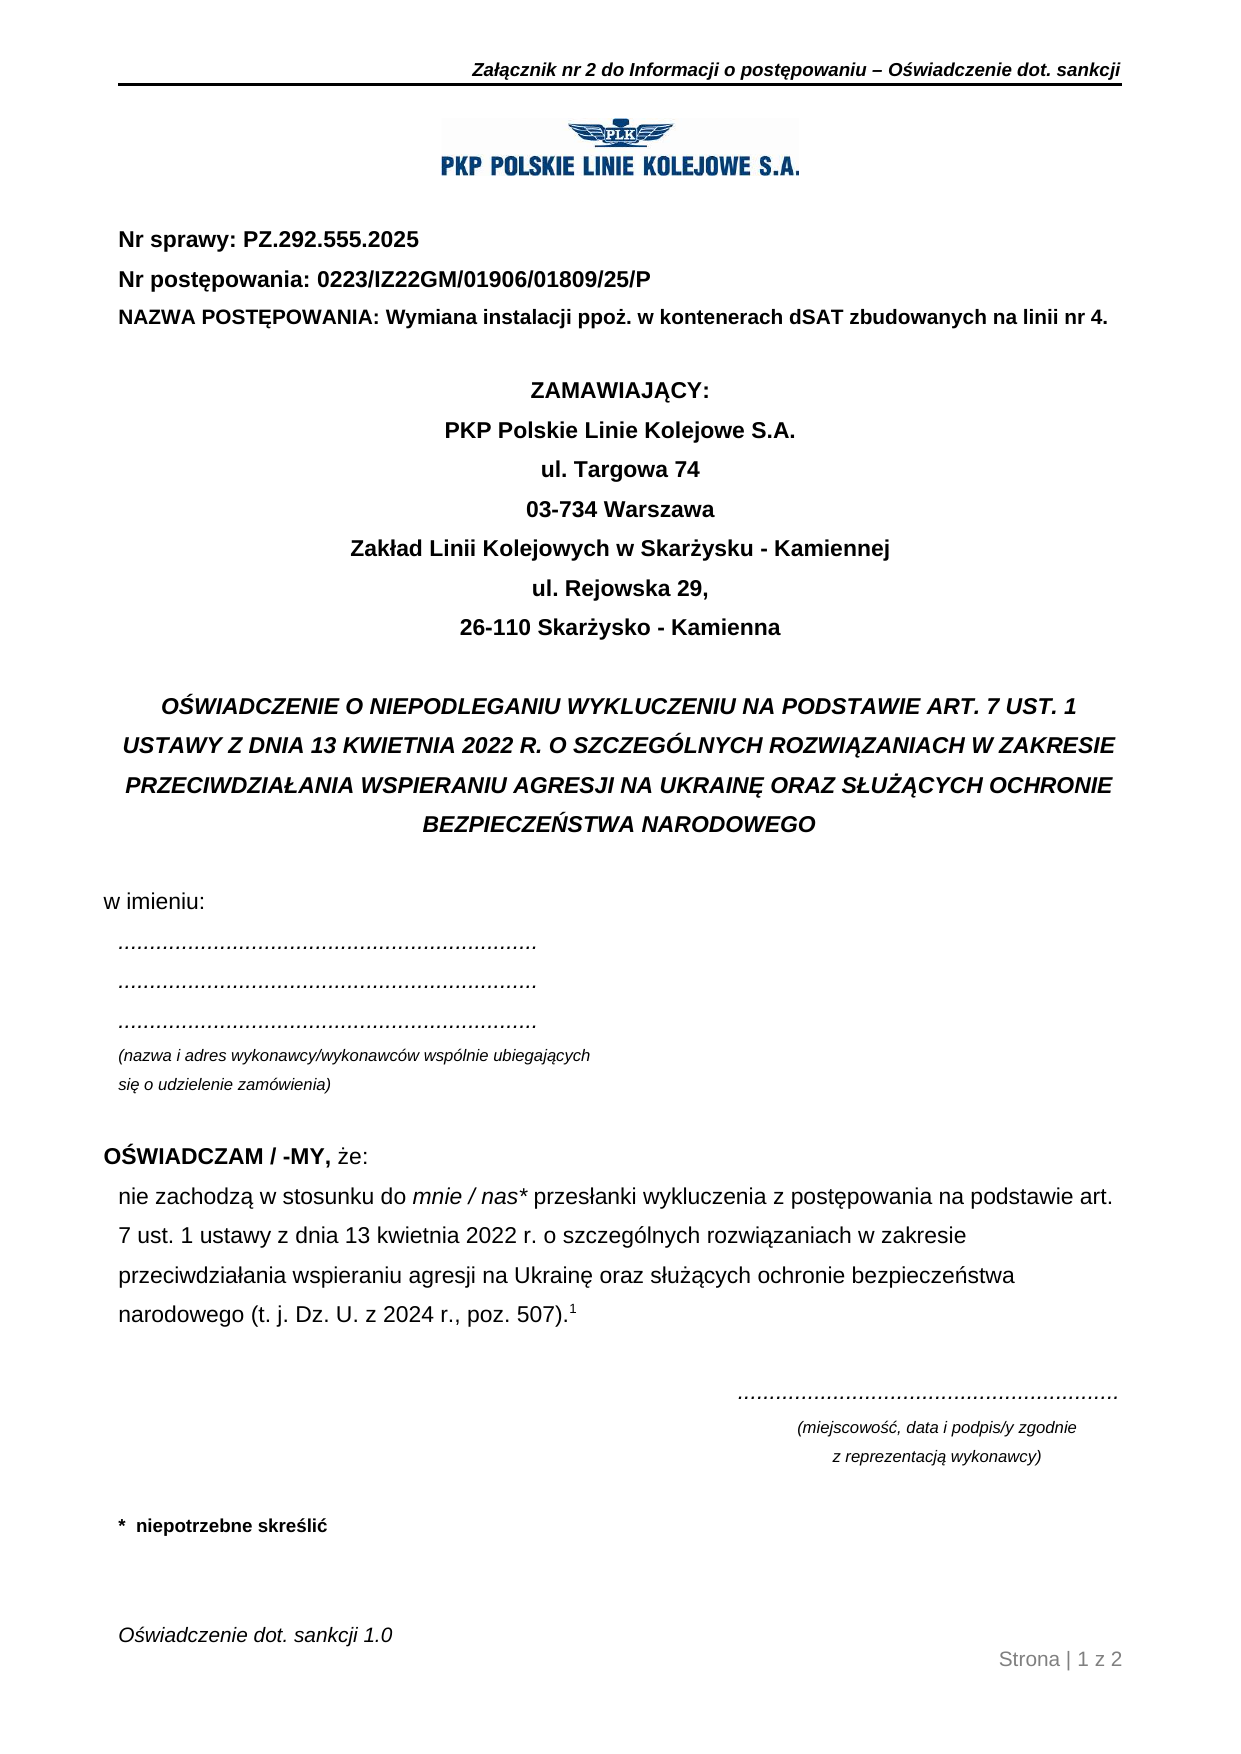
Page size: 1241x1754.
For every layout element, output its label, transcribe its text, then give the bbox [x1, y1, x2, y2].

text ul. Targowa 74 [118, 456, 1122, 482]
picture [441, 118, 799, 176]
text .................................................................. [118, 928, 1122, 954]
text NAZWA POSTĘPOWANIA: Wymiana instalacji ppoż. w kontenerach dSAT zbudowanych na linii nr 4. [118, 305, 1122, 329]
text 26-110 Skarżysko - Kamienna [118, 614, 1122, 640]
text ZAMAWIAJĄCY: [118, 377, 1122, 403]
text Nr postępowania: 0223/IZ22GM/01906/01809/25/P [118, 266, 1122, 292]
text 03-734 Warszawa [118, 496, 1122, 522]
text Zakład Linii Kolejowych w Skarżysku - Kamiennej [118, 535, 1122, 561]
text .................................................................. [118, 967, 1122, 994]
text PKP Polskie Linie Kolejowe S.A. [118, 417, 1122, 443]
text (nazwa i adres wykonawcy/wykonawców wspólnie ubiegających się o udzielenie zamówienia) [118, 1046, 606, 1094]
text .................................................................. [118, 1007, 1122, 1033]
text ............................................................ [118, 1378, 1122, 1404]
text OŚWIADCZENIE O NIEPODLEGANIU WYKLUCZENIU NA PODSTAWIE ART. 7 UST. 1 USTAWY Z DNIA 13 KWIETNIA 2022 R. O SZCZEGÓLNYCH ROZWIĄZANIACH W ZAKRESIE PRZECIWDZIAŁANIA WSPIERANIU AGRESJI NA UKRAINĘ ORAZ SŁUŻĄCYCH OCHRONIE BEZPIECZEŃSTWA NARODOWEGO [118, 653, 1122, 838]
text w imieniu: [103, 888, 1122, 915]
text nie zachodzą w stosunku do mnie / nas* przesłanki wykluczenia z postępowania na podstawie art. 7 ust. 1 ustawy z dnia 13 kwietnia 2022 r. o szczególnych rozwiązaniach w zakresie przeciwdziałania wspieraniu agresji na Ukrainę oraz służących ochronie bezpieczeństwa narodowego (t. j. Dz. U. z 2024 r., poz. 507). [118, 1183, 1122, 1327]
text ul. Rejowska 29, [118, 574, 1122, 601]
text * niepotrzebne skreślić [118, 1514, 1122, 1536]
text z reprezentacją wykonawcy) [679, 1446, 1122, 1466]
text (miejscowość, data i podpis/y zgodnie [679, 1418, 1122, 1437]
text Nr sprawy: PZ.292.555.2025 [118, 226, 1122, 253]
text OŚWIADCZAM / -MY, że: [103, 1143, 1122, 1169]
